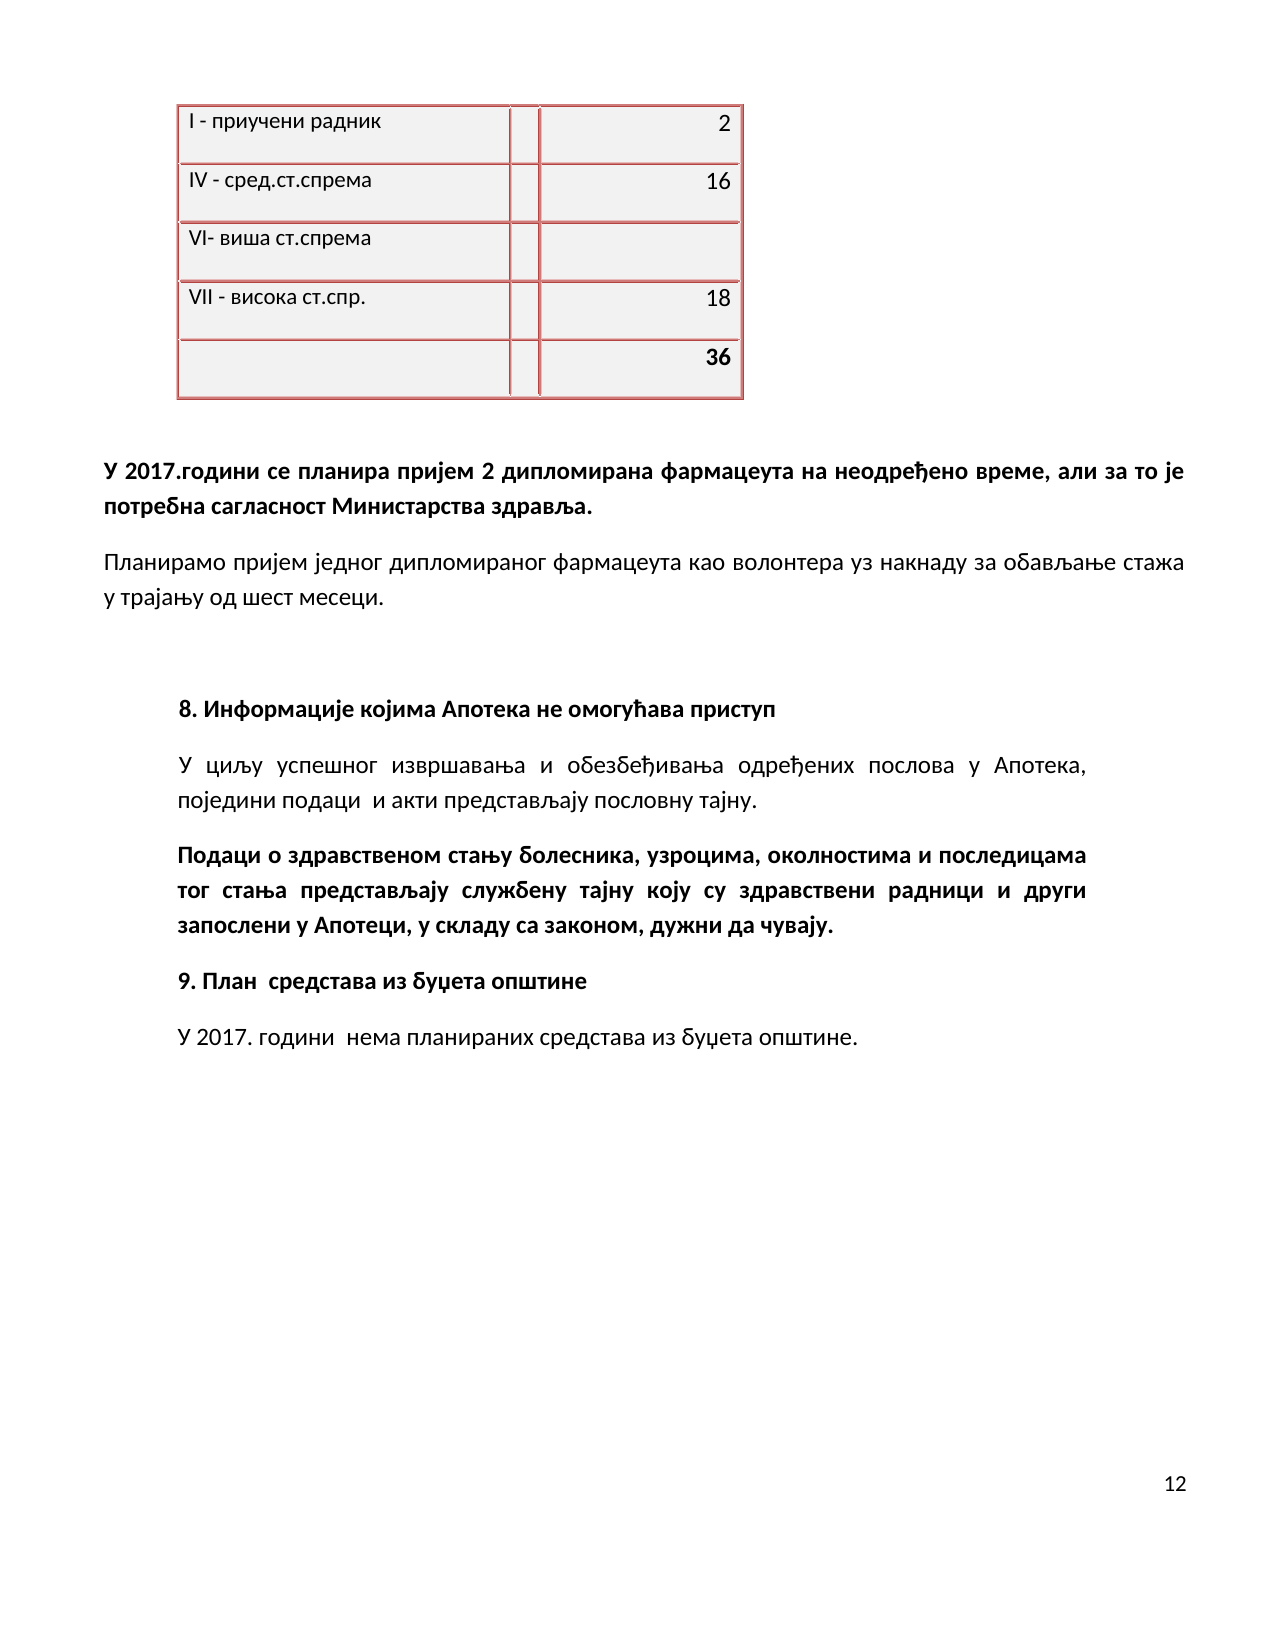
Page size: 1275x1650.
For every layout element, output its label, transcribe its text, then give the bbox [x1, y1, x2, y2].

table_cell [511, 341, 539, 396]
table_cell VII - висока ст.спр. [178, 279, 509, 338]
text Подаци о здравственом стању болесника, узроцима, околностима и последицама тог стања представљају службену тајну коју су здравствени радници и други запослени у Апотеци, у складу са законом, дужни да чувају. [177, 840, 1088, 940]
table_cell [178, 338, 510, 396]
text У циљу успешног извршавања и обезбеђивања одређених послова у Апотека, поједини подаци и акти представљају пословну тајну. [177, 749, 1088, 814]
table_cell I - приучени радник [179, 106, 511, 162]
text Планирамо пријем једног дипломираног фармацеута као волонтера уз накнаду за обављање стажа у трајању од шест месеци. [103, 546, 1186, 612]
table_cell [542, 223, 740, 279]
table_cell [511, 106, 540, 162]
text 9. План средстава из буџета општине [103, 966, 1186, 996]
table_cell [512, 165, 538, 220]
table_cell 36 [541, 338, 741, 396]
table_cell 18 [542, 282, 740, 338]
text У 2017.години се планира пријем 2 дипломирана фармацеута на неодређено време, али за то је потребна сагласност Министарства здравља. [103, 456, 1186, 521]
table_cell 16 [542, 162, 741, 220]
table_cell [512, 283, 538, 338]
text 8. Информације којима Апотека не омогућава приступ [103, 693, 1186, 723]
table_cell IV - сред.ст.спрема [178, 162, 509, 220]
table_cell [512, 224, 538, 279]
table_cell VI- виша ст.спрема [178, 220, 509, 279]
text У 2017. години нема планираних средстава из буџета општине. [103, 1021, 1186, 1052]
table_cell 2 [541, 107, 740, 162]
